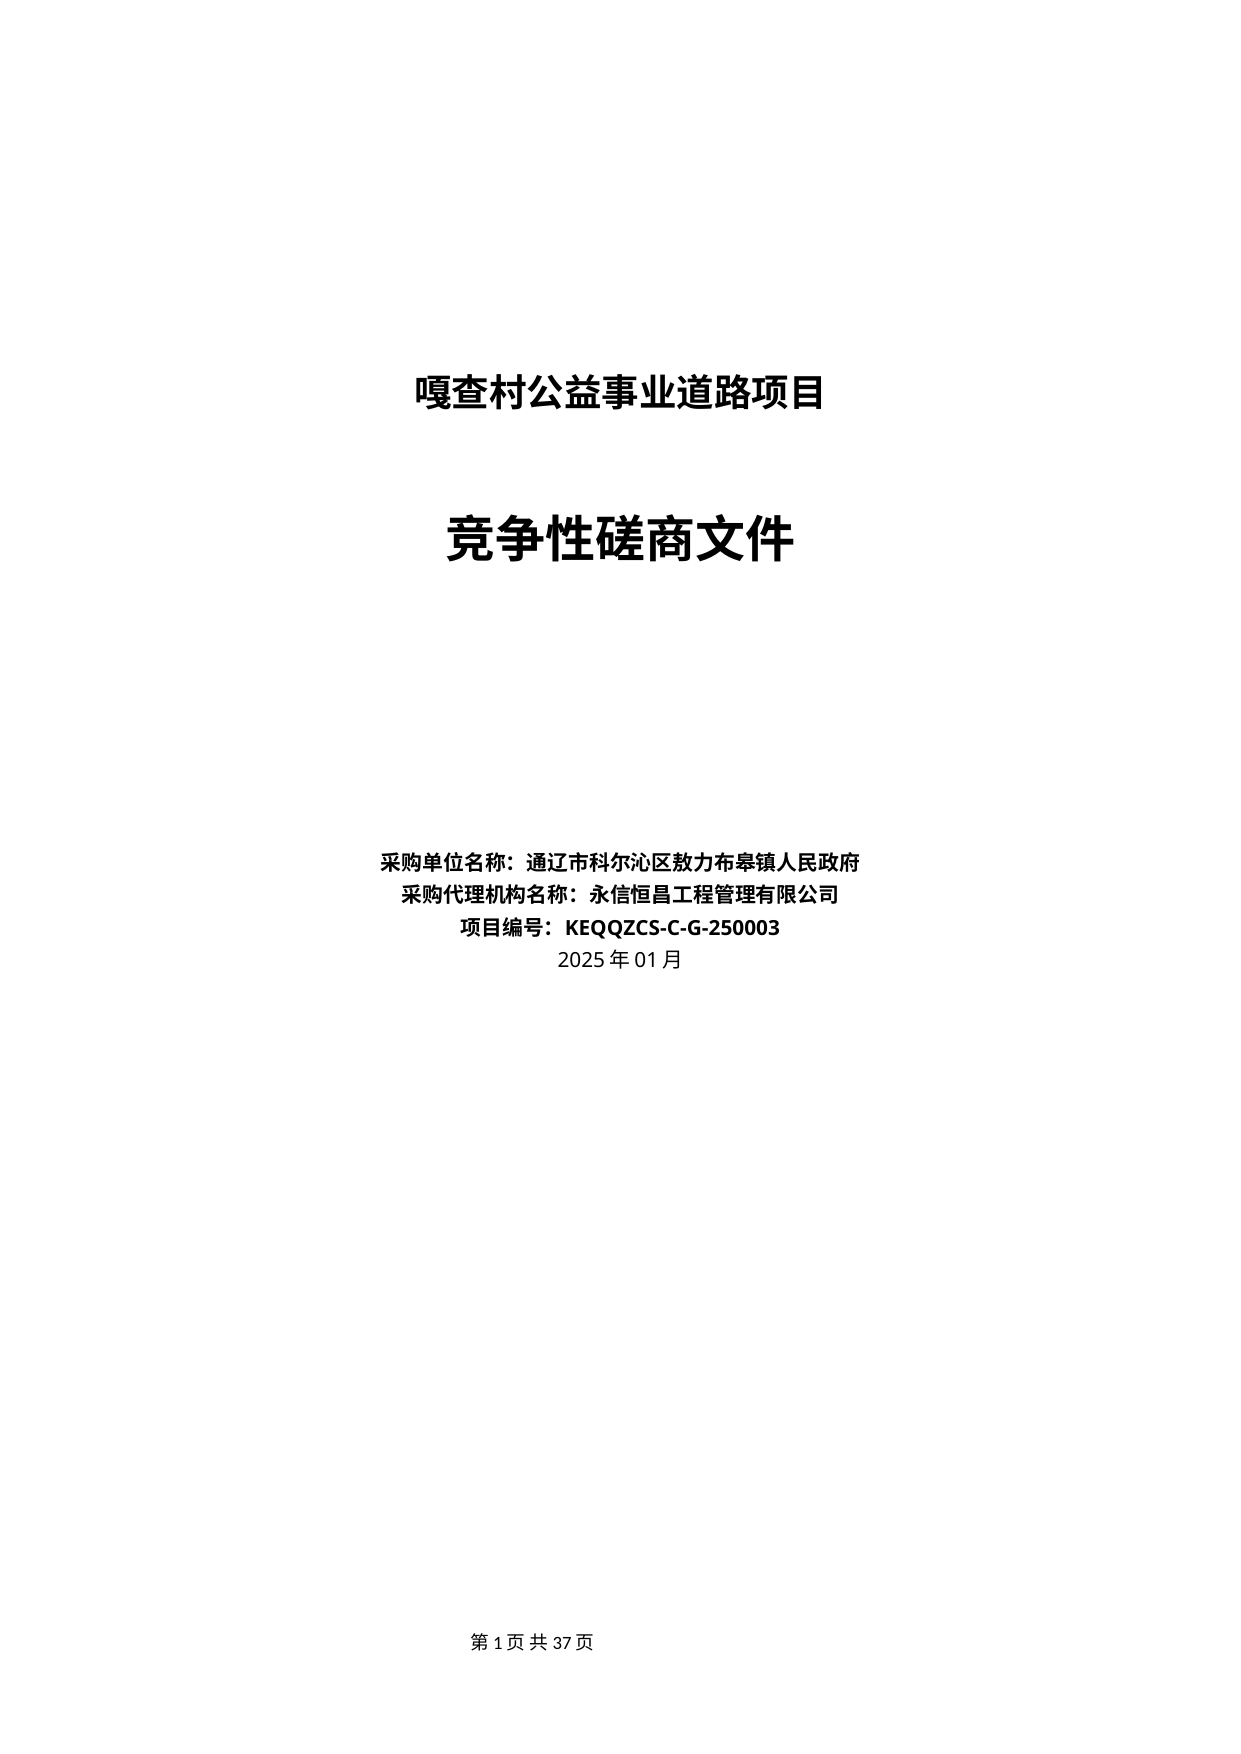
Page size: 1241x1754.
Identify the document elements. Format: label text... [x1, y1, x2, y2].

text 采购代理机构名称：永信恒昌工程管理有限公司 [187, 877, 1053, 910]
text 采购单位名称：通辽市科尔沁区敖力布皋镇人民政府 [187, 845, 1053, 877]
text 竞争性磋商文件 [187, 487, 1053, 585]
text 嘎查村公益事业道路项目 [187, 357, 1053, 422]
text 项目编号：KEQQZCS-C-G-250003 [187, 910, 1053, 942]
text 2025年01月 [187, 942, 1053, 975]
